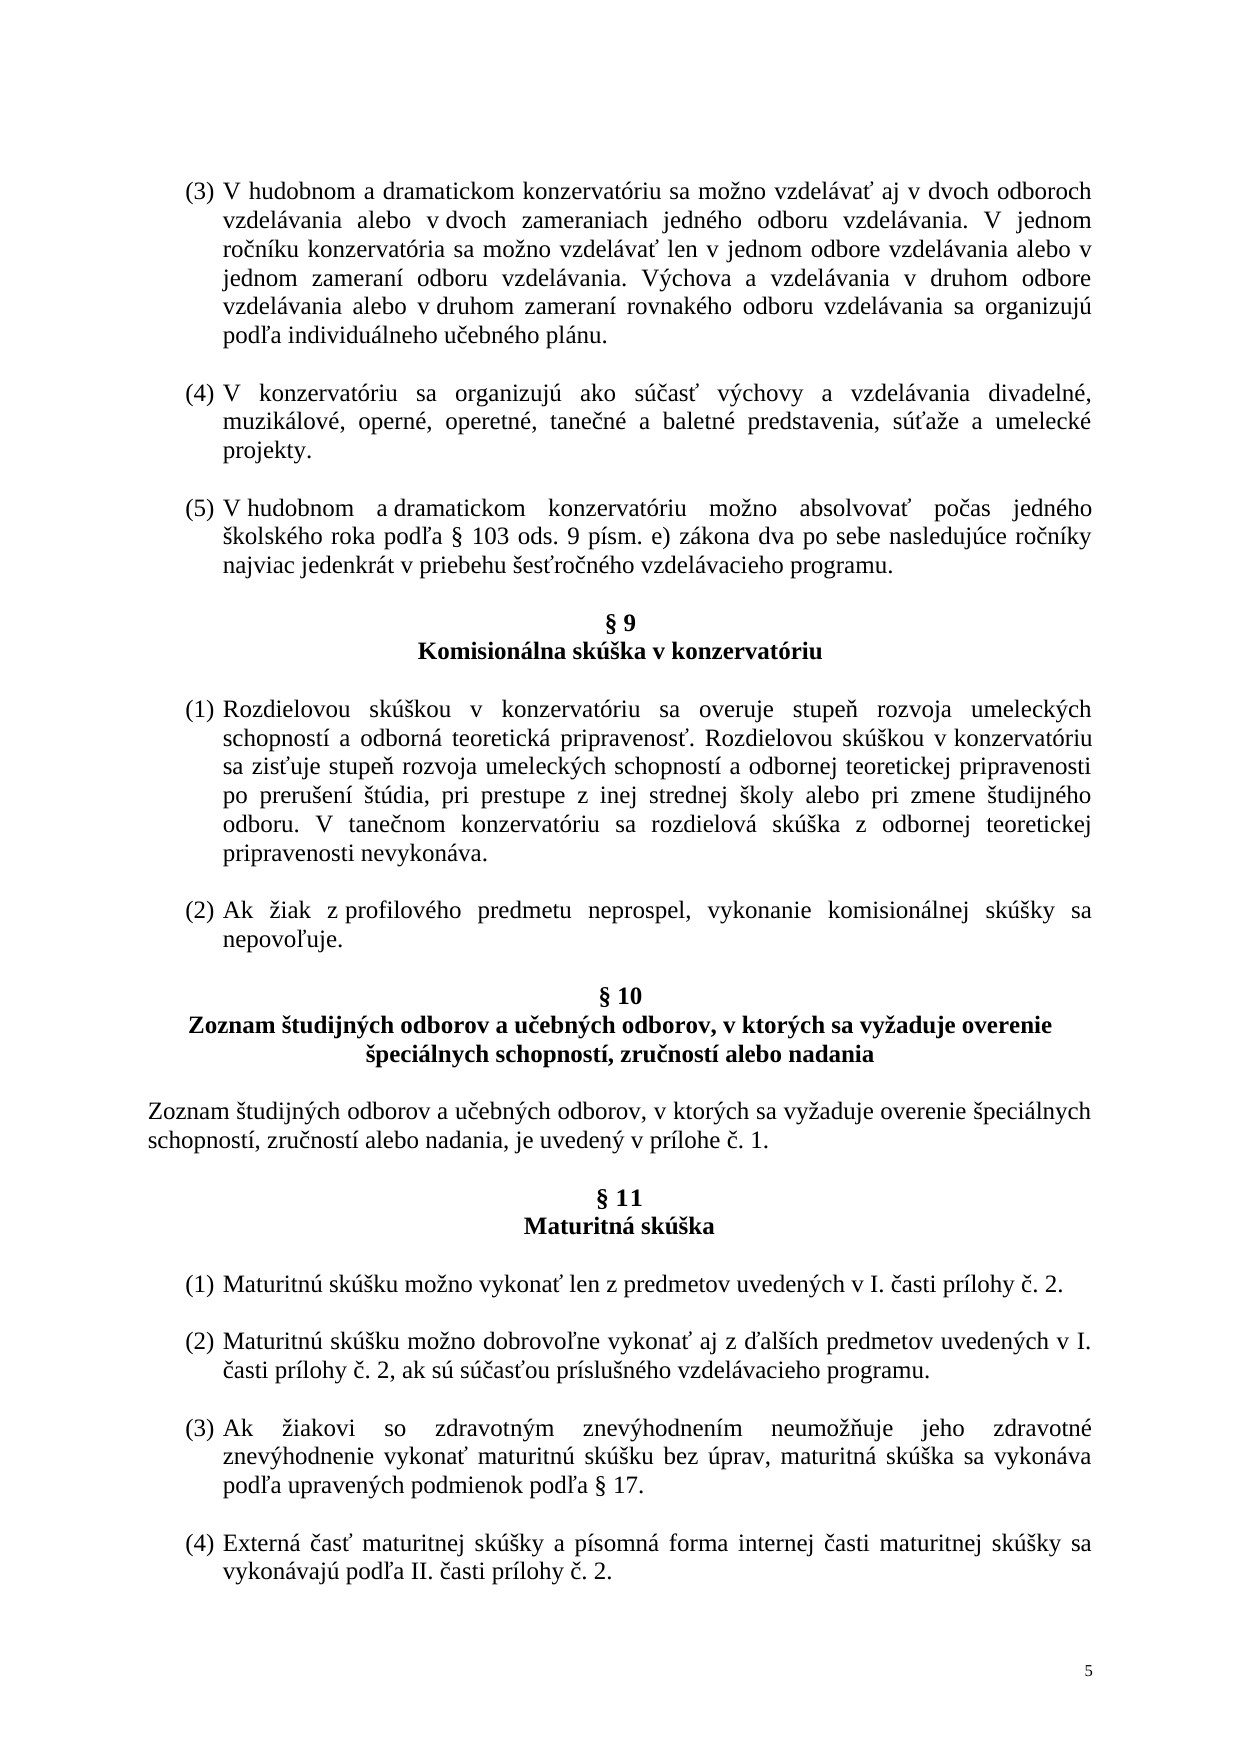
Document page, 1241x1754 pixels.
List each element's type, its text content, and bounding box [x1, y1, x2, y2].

text Zoznam študijných odborov a učebných odborov, v ktorých sa vyžaduje overenie špeciálnych schopností, zručností alebo nadania, je uvedený v prílohe č. 1. [148, 1096, 1092, 1154]
list Maturitnú skúšku možno vykonať len z predmetov uvedených v I. časti prílohy č. 2. [185, 1269, 1092, 1298]
list Rozdielovou skúškou v konzervatóriu sa overuje stupeň rozvoja umeleckých schopností a odborná teoretická pripravenosť. Rozdielovou skúškou v konzervatóriu sa zisťuje stupeň rozvoja umeleckých schopností a odbornej teoretickej pripravenosti po prerušení štúdia, pri prestupe z inej strednej školy alebo pri zmene študijného odboru. V tanečnom konzervatóriu sa rozdielová skúška z odbornej teoretickej pripravenosti nevykonáva. [185, 694, 1092, 866]
text Zoznam študijných odborov a učebných odborov, v ktorých sa vyžaduje overenie špeciálnych schopností, zručností alebo nadania [148, 1010, 1092, 1068]
text § 10 [148, 981, 1092, 1010]
list V hudobnom a dramatickom konzervatóriu sa možno vzdelávať aj v dvoch odboroch vzdelávania alebo v dvoch zameraniach jedného odboru vzdelávania. V jednom ročníku konzervatória sa možno vzdelávať len v jednom odbore vzdelávania alebo v jednom zameraní odboru vzdelávania. Výchova a vzdelávania v druhom odbore vzdelávania alebo v druhom zameraní rovnakého odboru vzdelávania sa organizujú podľa individuálneho učebného plánu. [185, 176, 1092, 349]
list Maturitnú skúšku možno dobrovoľne vykonať aj z ďalších predmetov uvedených v I. časti prílohy č. 2, ak sú súčasťou príslušného vzdelávacieho programu. [185, 1326, 1092, 1384]
list Externá časť maturitnej skúšky a písomná forma internej časti maturitnej skúšky sa vykonávajú podľa II. časti prílohy č. 2. [185, 1528, 1092, 1585]
list V konzervatóriu sa organizujú ako súčasť výchovy a vzdelávania divadelné, muzikálové, operné, operetné, tanečné a baletné predstavenia, súťaže a umelecké projekty. [185, 378, 1092, 464]
text Maturitná skúška [180, 1211, 1058, 1240]
text § 11 [180, 1183, 1058, 1211]
text § 9 [148, 608, 1092, 636]
text Komisionálna skúška v konzervatóriu [148, 636, 1092, 665]
list V hudobnom a dramatickom konzervatóriu možno absolvovať počas jedného školského roka podľa § 103 ods. 9 písm. e) zákona dva po sebe nasledujúce ročníky najviac jedenkrát v priebehu šesťročného vzdelávacieho programu. [185, 493, 1092, 579]
list Ak žiakovi so zdravotným znevýhodnením neumožňuje jeho zdravotné znevýhodnenie vykonať maturitnú skúšku bez úprav, maturitná skúška sa vykonáva podľa upravených podmienok podľa § 17. [185, 1413, 1092, 1499]
list Ak žiak z profilového predmetu neprospel, vykonanie komisionálnej skúšky sa nepovoľuje. [185, 895, 1092, 953]
